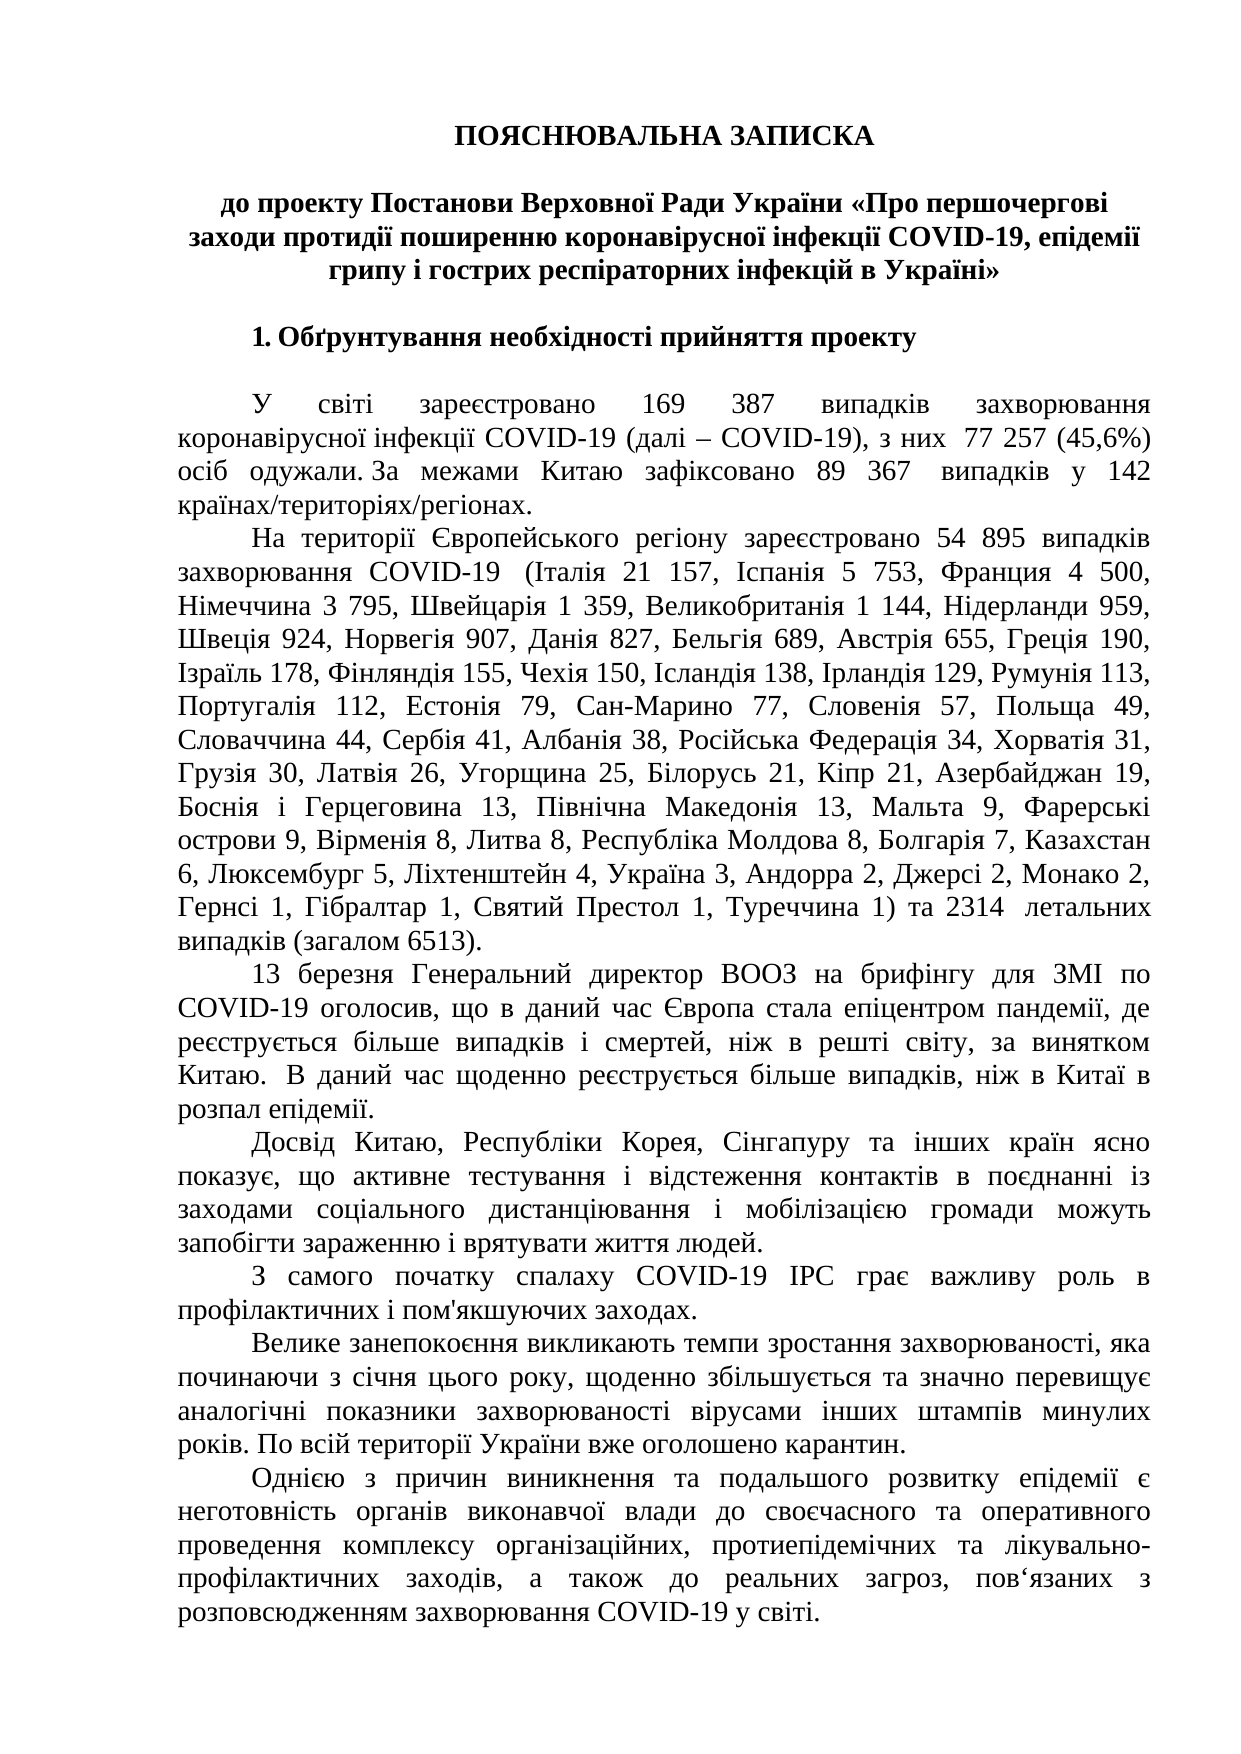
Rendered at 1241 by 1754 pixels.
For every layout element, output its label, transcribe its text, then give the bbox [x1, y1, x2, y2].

text Досвід Китаю, Республіки Корея, Сінгапуру та інших країн ясно показує, що активне тестування і відстеження контактів в поєднанні із заходами соціального дистанціювання і мобілізацією громади можуть запобігти зараженню і врятувати життя людей. [177, 1124, 1152, 1258]
text Однією з причин виникнення та подальшого розвитку епідемії є неготовність органів виконавчої влади до своєчасного та оперативного проведення комплексу організаційних, протиепідемічних та лікувально- профілактичних заходів, а також до реальних загроз, пов‘язаних з розповсюдженням захворювання COVID-19 у світі. [177, 1460, 1152, 1627]
text ПОЯСНЮВАЛЬНА ЗАПИСКА [177, 118, 1152, 152]
text 13 березня Генеральний директор ВООЗ на брифінгу для ЗМІ по COVID-19 оголосив, що в даний час Європа стала епіцентром пандемії, де реєструється більше випадків і смертей, ніж в решті світу, за винятком Китаю. В даний час щоденно реєструється більше випадків, ніж в Китаї в розпал епідемії. [177, 957, 1152, 1124]
text На території Європейського регіону зареєстровано 54 895 випадків захворювання COVID-19 (Італія 21 157, Іспанія 5 753, Франция 4 500, Німеччина 3 795, Швейцарія 1 359, Великобританія 1 144, Нідерланди 959, Швеція 924, Норвегія 907, Данія 827, Бельгія 689, Австрія 655, Греція 190, Ізраїль 178, Фінляндія 155, Чехія 150, Ісландія 138, Ірландія 129, Румунія 113, Португалія 112, Естонія 79, Сан-Марино 77, Словенія 57, Польща 49, Словаччина 44, Сербія 41, Албанія 38, Російська Федерація 34, Хорватія 31, Грузія 30, Латвія 26, Угорщина 25, Білорусь 21, Кіпр 21, Азербайджан 19, Боснія і Герцеговина 13, Північна Македонія 13, Мальта 9, Фарерські острови 9, Вірменія 8, Литва 8, Республіка Молдова 8, Болгарія 7, Казахстан 6, Люксембург 5, Ліхтенштейн 4, Україна 3, Андорра 2, Джерсі 2, Монако 2, Гернсі 1, Гібралтар 1, Святий Престол 1, Туреччина 1) та 2314 летальних випадків (загалом 6513). [177, 521, 1152, 957]
text Велике занепокоєння викликають темпи зростання захворюваності, яка починаючи з січня цього року, щоденно збільшується та значно перевищує аналогічні показники захворюваності вірусами інших штампів минулих років. По всій території України вже оголошено карантин. [177, 1326, 1152, 1460]
text У світі зареєстровано 169 387 випадків захворювання коронавірусної інфекції COVID-19 (далі – COVID-19), з них 77 257 (45,6%) осіб одужали. За межами Китаю зафіксовано 89 367 випадків у 142 країнах/територіях/регіонах. [177, 386, 1152, 521]
text З самого початку спалаху COVID-19 IPC грає важливу роль в профілактичних і пом'якшуючих заходах. [177, 1258, 1152, 1326]
text до проекту Постанови Верховної Ради України «Про першочергові заходи протидії поширенню коронавірусної інфекції COVID-19, епідемії грипу і гострих респіраторних інфекцій в Україні» [177, 185, 1152, 286]
text 1. Обґрунтування необхідності прийняття проекту [177, 319, 1152, 353]
